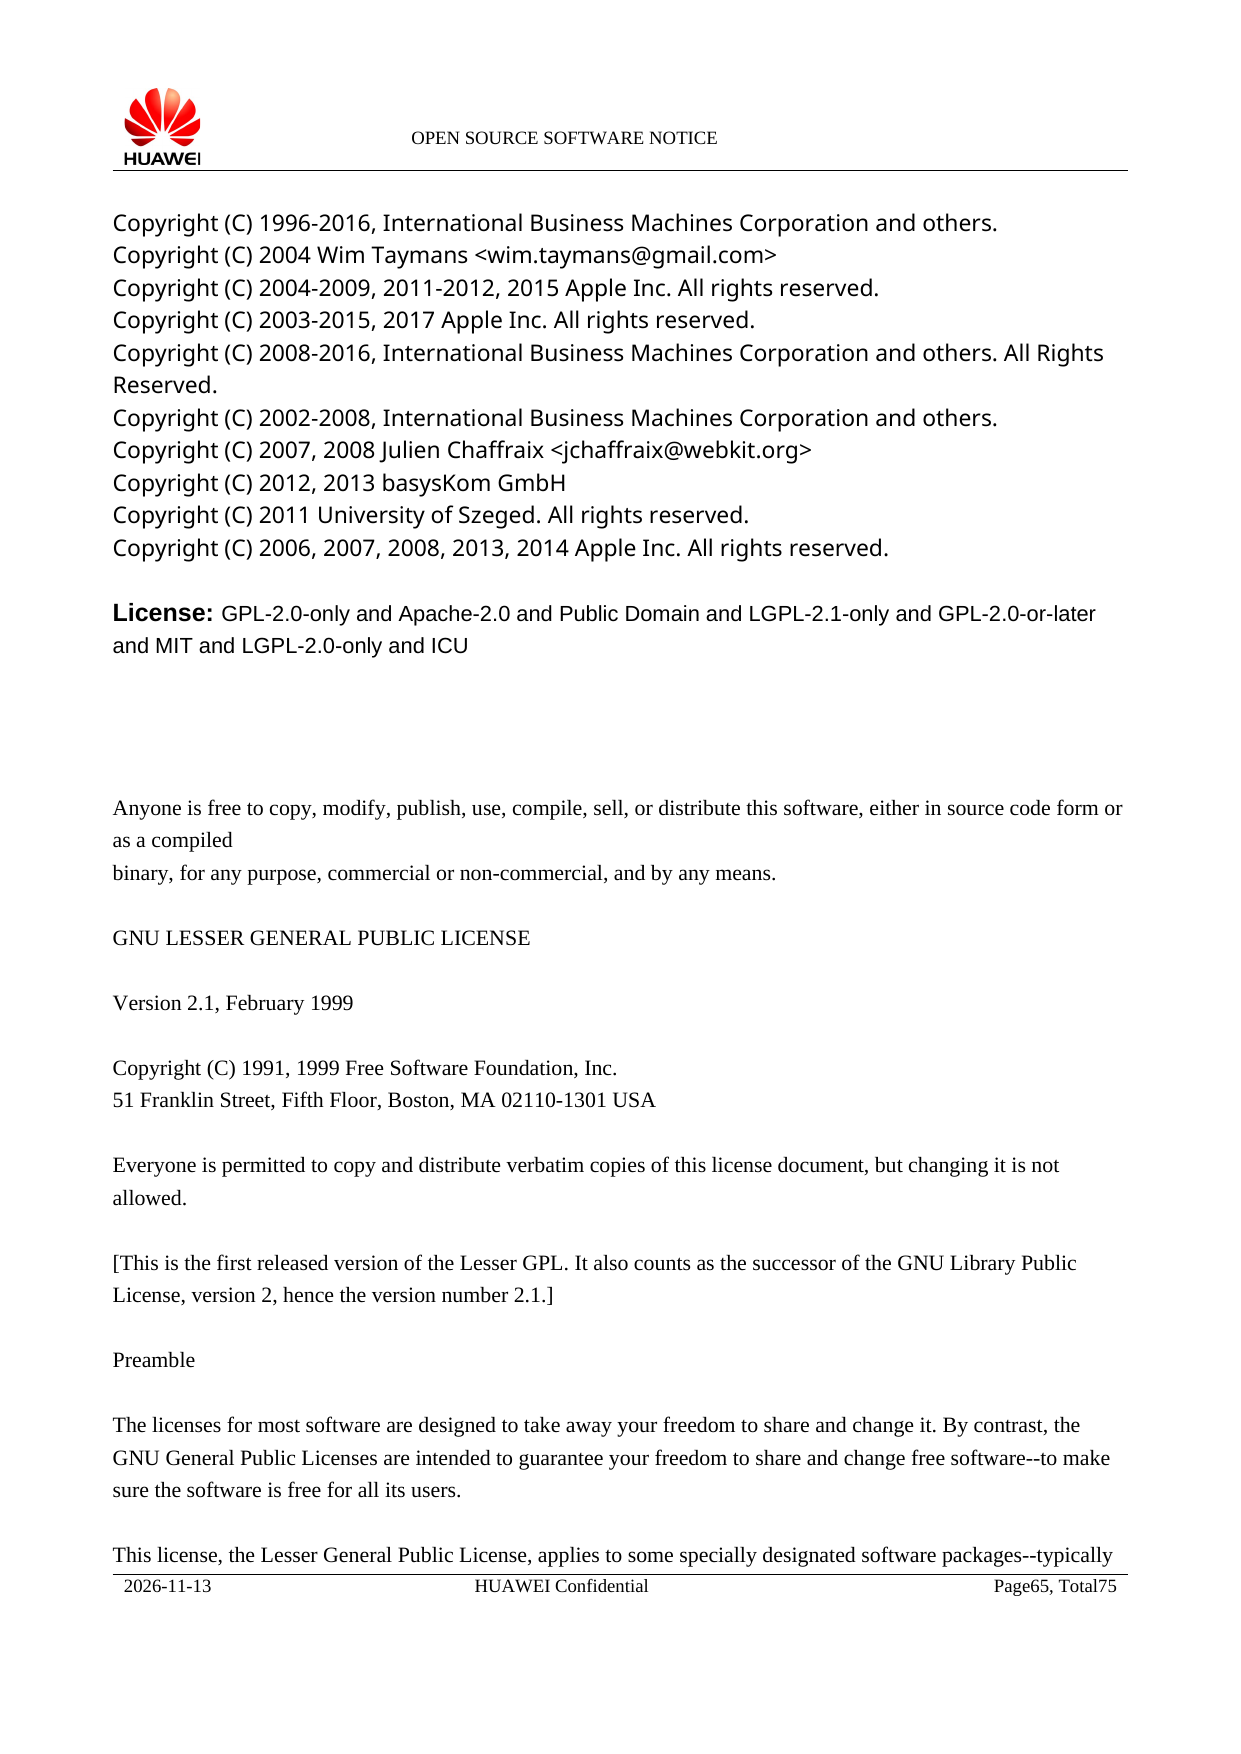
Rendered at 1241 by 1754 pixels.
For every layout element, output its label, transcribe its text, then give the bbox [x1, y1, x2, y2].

text License: GPL-2.0-only and Apache-2.0 and Public Domain and LGPL-2.1-only and GPL-2.0-or-later and MIT and LGPL-2.0-only and ICU [112, 596, 1128, 661]
picture [124, 88, 201, 165]
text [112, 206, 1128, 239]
text Copyright (C) 2004 Wim Taymans <wim.taymans@gmail.com> Copyright (C) 2004-2009, 2011-2012, 2015 Apple Inc. All rights reserved. Copyright (C) 2003-2015, 2017 Apple Inc. All rights reserved. Copyright (C) 2008-2016, International Business Machines Corporation and others. All Rights Reserved. Copyright (C) 2002-2008, International Business Machines Corporation and others. Copyright (C) 2007, 2008 Julien Chaffraix <jchaffraix@webkit.org> Copyright (C) 2012, 2013 basysKom GmbH Copyright (C) 2011 University of Szeged. All rights reserved. Copyright (C) 2006, 2007, 2008, 2013, 2014 Apple Inc. All rights reserved. [112, 239, 1128, 596]
